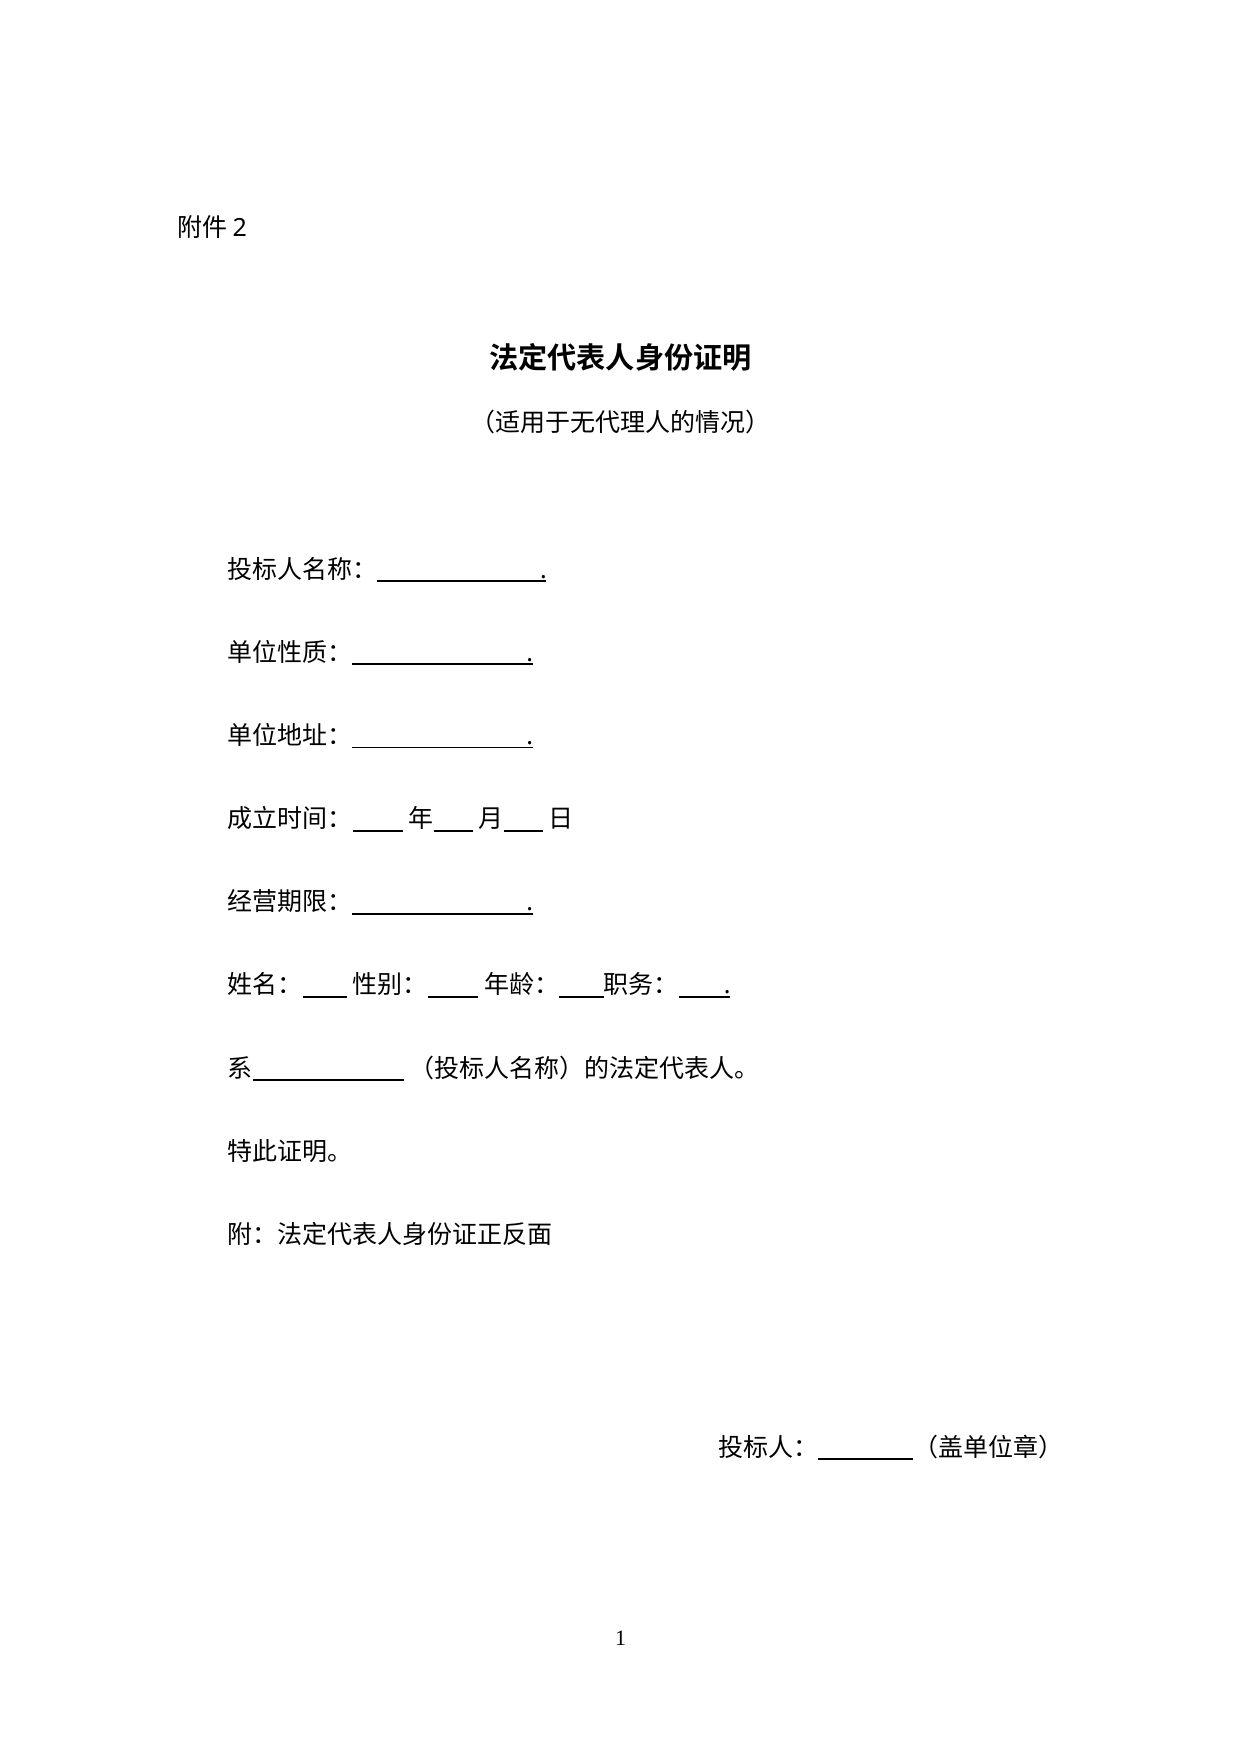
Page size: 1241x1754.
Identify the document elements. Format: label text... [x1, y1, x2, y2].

text 系 （投标人名称）的法定代表人。 [177, 1034, 1063, 1099]
text 成立时间： 年 月 日 [177, 784, 1063, 849]
text 法定代表人身份证明 [177, 323, 1063, 388]
text 姓名： 性别： 年龄： 职务： . [177, 951, 1063, 1016]
text 特此证明。 [177, 1117, 1063, 1182]
text 投标人名称： . [177, 535, 1063, 600]
text 投标人： （盖单位章） [177, 1413, 1063, 1478]
text 经营期限： . [177, 867, 1063, 932]
text 附件2 [177, 193, 1063, 258]
text 单位性质： . [177, 618, 1063, 683]
text 单位地址： . [177, 701, 1063, 766]
text （适用于无代理人的情况） [177, 388, 1063, 453]
text 附：法定代表人身份证正反面 [177, 1200, 1063, 1265]
